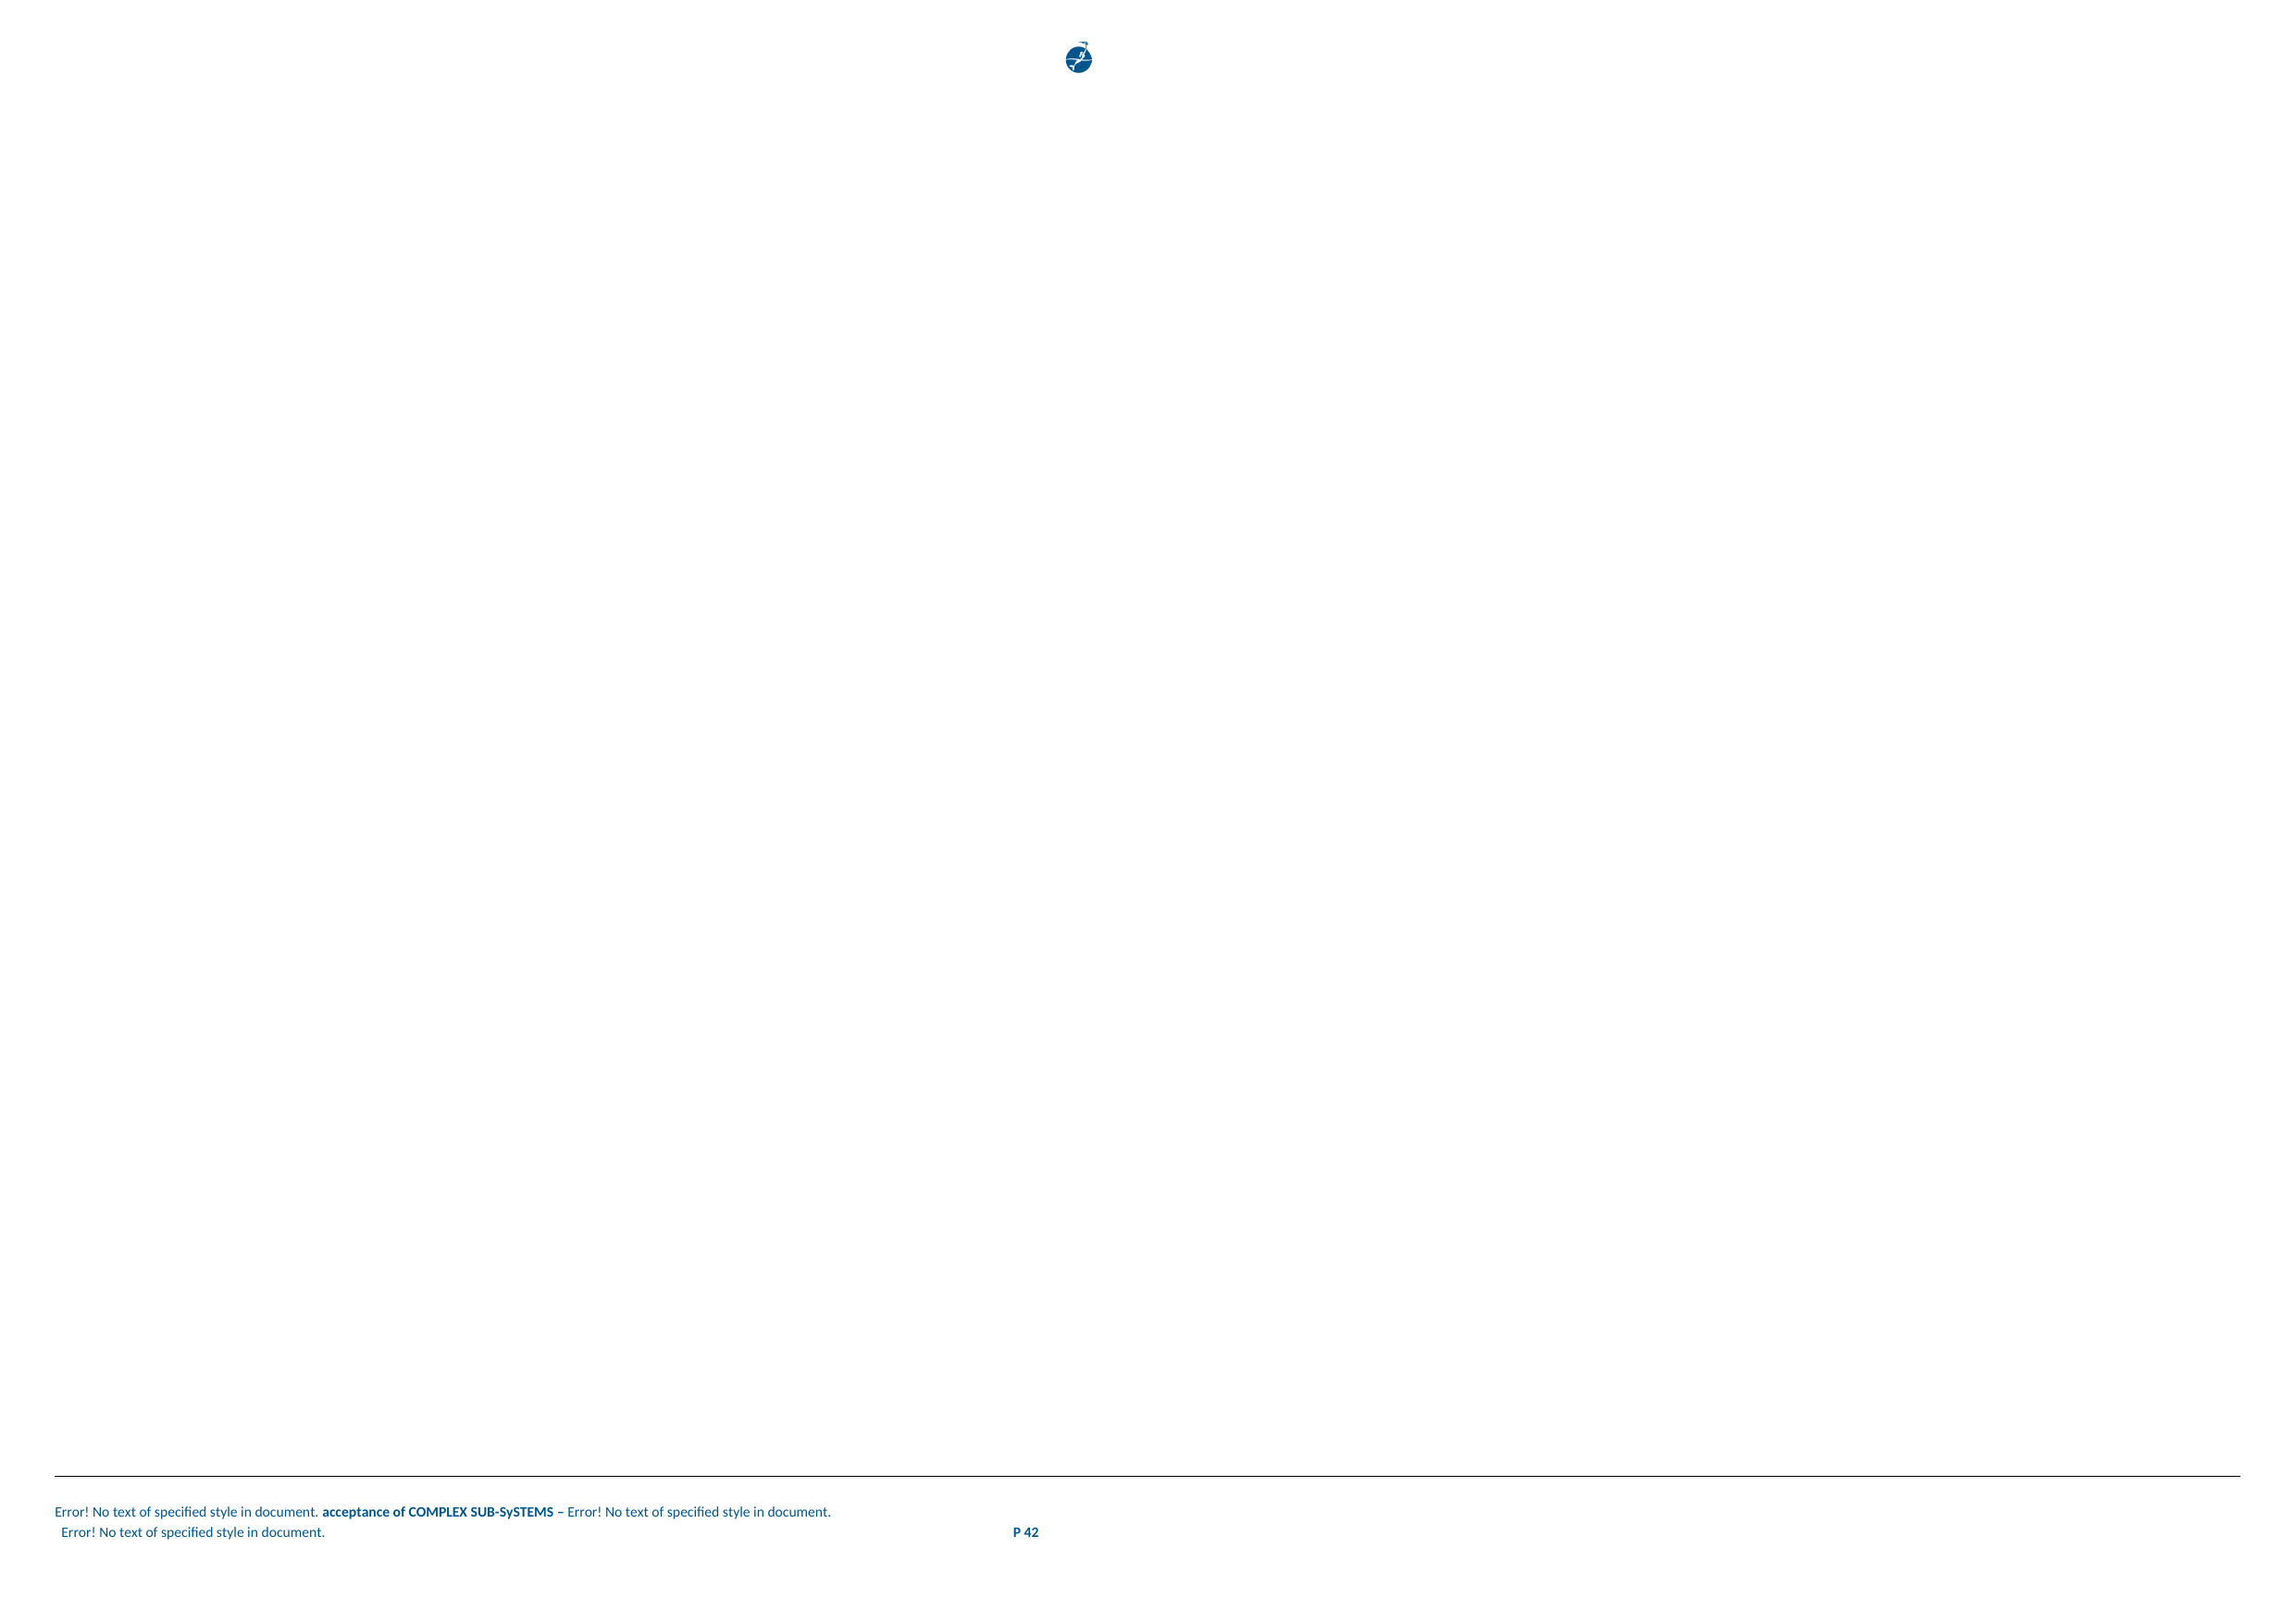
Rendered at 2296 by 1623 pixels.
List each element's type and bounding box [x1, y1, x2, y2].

picture [1036, 0, 1147, 105]
